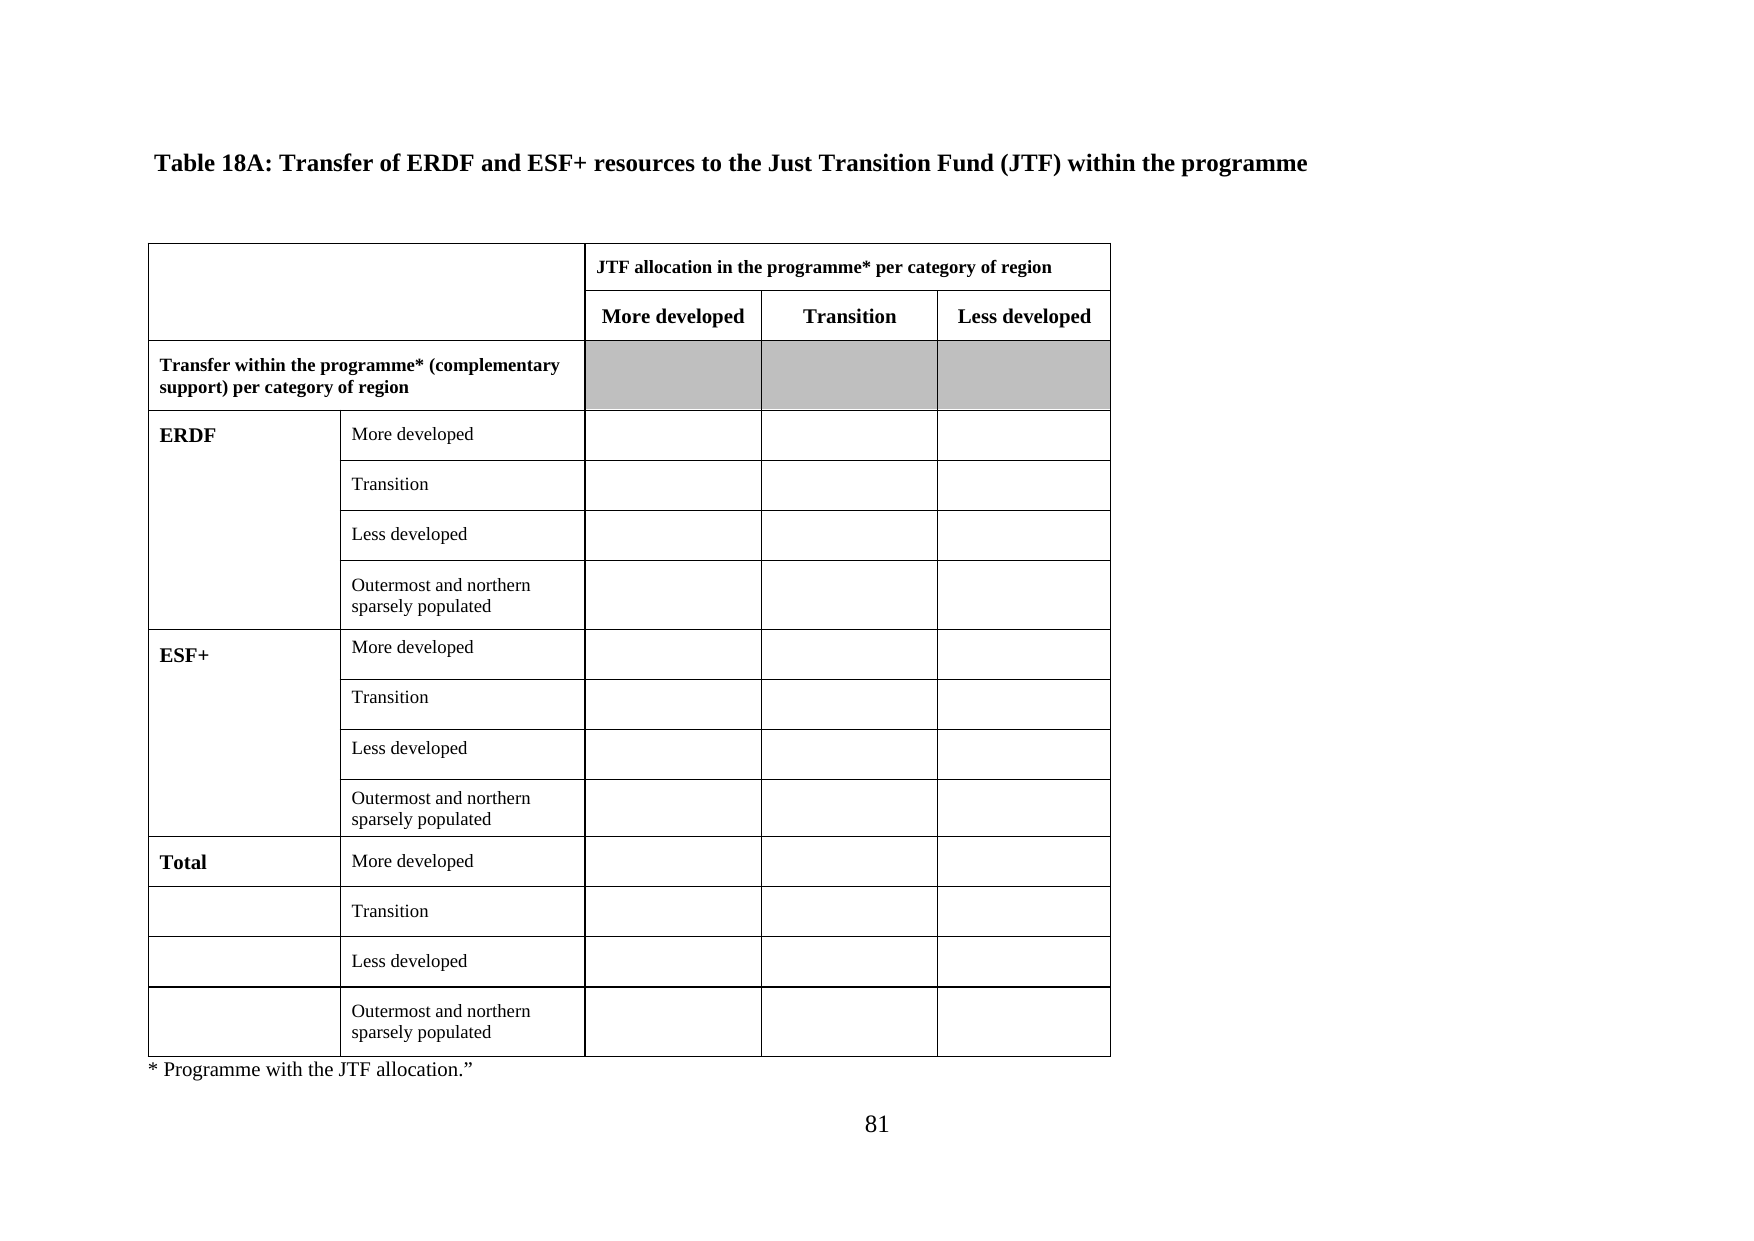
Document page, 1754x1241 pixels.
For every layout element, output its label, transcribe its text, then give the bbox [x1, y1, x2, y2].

table_cell [762, 780, 937, 836]
table_cell [762, 461, 937, 510]
table_cell Total [149, 837, 340, 886]
table_cell [938, 461, 1110, 510]
table_cell More developed [341, 630, 584, 679]
table_cell Outermost and northern sparsely populated [341, 988, 584, 1056]
table_cell More developed [341, 411, 584, 460]
table_cell [762, 341, 937, 409]
table_header [149, 244, 584, 340]
table_cell [762, 411, 937, 460]
table_cell [938, 511, 1110, 560]
table_cell More developed [586, 291, 761, 340]
table_cell Transition [762, 291, 937, 340]
table_cell [938, 780, 1110, 836]
table_cell Outermost and northern sparsely populated [341, 780, 584, 836]
table_cell [938, 988, 1110, 1056]
table_cell [762, 730, 937, 779]
table_cell [762, 680, 937, 729]
table_cell [586, 988, 761, 1056]
table_cell [586, 511, 761, 560]
table_cell [938, 837, 1110, 886]
table_cell More developed [341, 837, 584, 886]
table_cell [938, 887, 1110, 936]
table_cell [586, 887, 761, 936]
table_cell [762, 561, 937, 629]
table_cell [586, 837, 761, 886]
table_cell [938, 411, 1110, 460]
table_cell [938, 561, 1110, 629]
table_cell Less developed [341, 730, 584, 779]
table_cell [586, 411, 761, 460]
table_cell [586, 341, 761, 409]
table_cell [762, 937, 937, 986]
text * Programme with the JTF allocation.” [148, 1057, 1606, 1081]
table_cell [938, 341, 1110, 409]
table_cell [938, 680, 1110, 729]
table_cell [762, 511, 937, 560]
table_cell [762, 988, 937, 1056]
table_cell Less developed [341, 511, 584, 560]
table_cell Less developed [341, 937, 584, 986]
table_cell [586, 561, 761, 629]
table_cell Outermost and northern sparsely populated [341, 561, 584, 629]
table_header JTF allocation in the programme* per category of region [586, 244, 1110, 290]
table_cell [586, 730, 761, 779]
table_cell [586, 461, 761, 510]
table_cell [762, 630, 937, 679]
text Table 18A: Transfer of ERDF and ESF+ resources to the Just Transition Fund (JTF) within the programme [148, 148, 1606, 176]
table_cell [586, 937, 761, 986]
table_cell Less developed [938, 291, 1110, 340]
table_cell ESF+ [149, 630, 340, 836]
table_cell Transition [341, 461, 584, 510]
table_cell [149, 988, 340, 1056]
table_cell Transition [341, 680, 584, 729]
table_cell [586, 780, 761, 836]
table_cell [762, 887, 937, 936]
table_cell [938, 630, 1110, 679]
table_cell [149, 887, 340, 936]
table_cell [762, 837, 937, 886]
table_cell [938, 730, 1110, 779]
table_cell [586, 630, 761, 679]
table_cell Transition [341, 887, 584, 936]
table_cell [938, 937, 1110, 986]
table_cell [586, 680, 761, 729]
table_cell [149, 937, 340, 986]
table_cell Transfer within the programme* (complementary support) per category of region [149, 341, 584, 409]
table_cell ERDF [149, 411, 340, 629]
